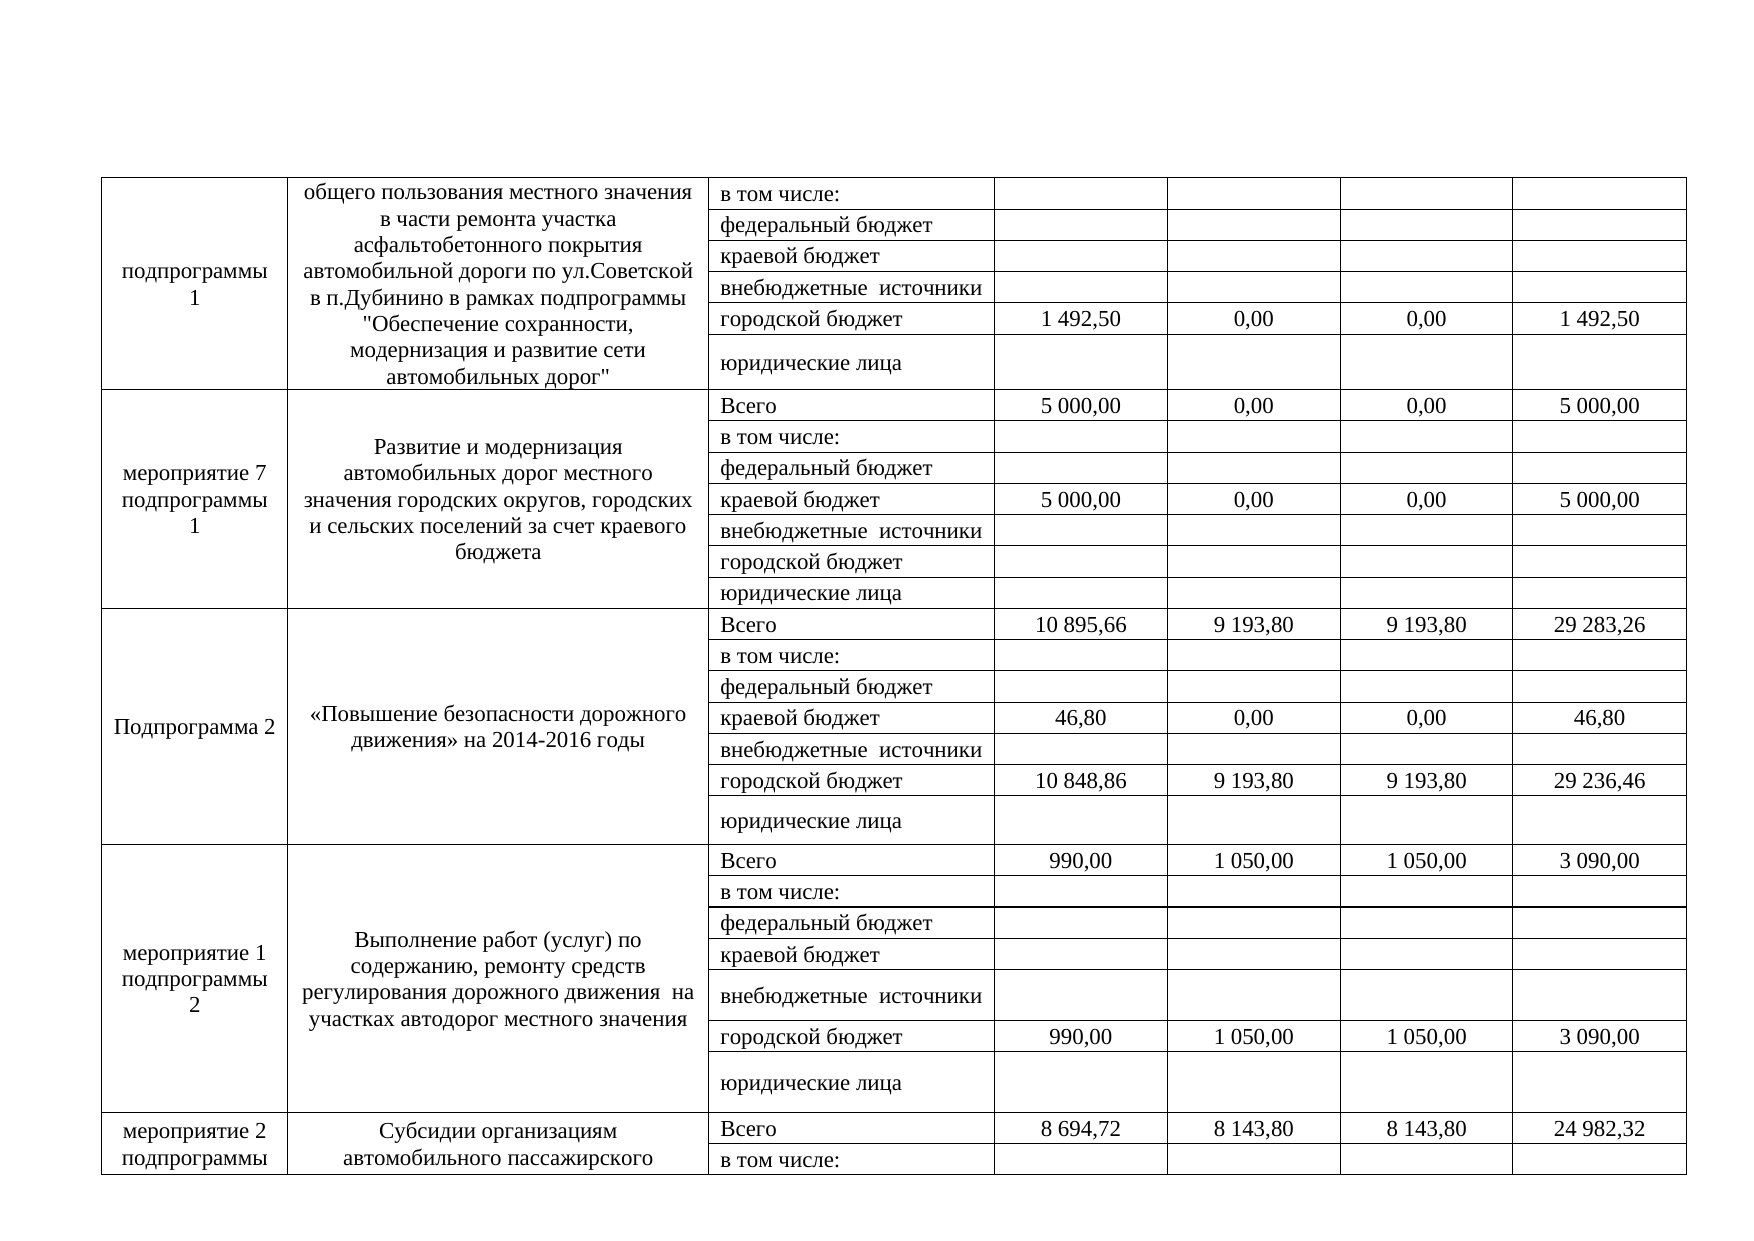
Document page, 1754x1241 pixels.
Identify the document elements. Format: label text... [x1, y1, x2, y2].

table_cell [1168, 241, 1340, 271]
table_cell 0,00 [1168, 703, 1340, 733]
table_cell [995, 515, 1167, 545]
table_cell [1513, 1052, 1686, 1112]
table_cell краевой бюджет [709, 241, 994, 271]
table_cell [995, 210, 1167, 240]
table_cell [1341, 578, 1512, 608]
table_cell [1341, 453, 1512, 483]
table_cell [995, 734, 1167, 764]
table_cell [102, 178, 287, 389]
table_cell [1513, 908, 1686, 938]
table_cell [995, 908, 1167, 938]
table_cell [1341, 178, 1512, 208]
table_cell [1513, 640, 1686, 670]
table_cell юридические лица [709, 578, 994, 608]
table_cell 8 143,80 [1341, 1113, 1512, 1143]
table_cell городской бюджет [709, 546, 994, 577]
table_cell [1341, 210, 1512, 240]
table_cell [1513, 796, 1686, 844]
table_cell городской бюджет [709, 303, 994, 333]
table_cell [995, 335, 1167, 389]
table_cell [1513, 421, 1686, 452]
table_cell 1 050,00 [1341, 1021, 1512, 1051]
table_cell 1 492,50 [1513, 303, 1686, 333]
table_cell 9 193,80 [1341, 609, 1512, 639]
table_cell [1168, 734, 1340, 764]
table_cell юридические лица [709, 1052, 994, 1112]
table_cell [1513, 241, 1686, 271]
table_cell [1168, 970, 1340, 1020]
table_cell [995, 546, 1167, 577]
table_cell внебюджетные источники [709, 272, 994, 302]
table_cell 29 283,26 [1513, 609, 1686, 639]
table_cell 990,00 [995, 1021, 1167, 1051]
table_cell [1341, 335, 1512, 389]
table_cell [1341, 908, 1512, 938]
table_cell [1168, 939, 1340, 969]
table_cell [1168, 796, 1340, 844]
table_cell 5 000,00 [1513, 390, 1686, 420]
table_cell Всего [709, 609, 994, 639]
table_cell [1513, 546, 1686, 577]
table_cell [995, 241, 1167, 271]
table_cell [1341, 970, 1512, 1020]
table_cell мероприятие 1 подпрограммы 2 [102, 845, 287, 1112]
table_cell [1513, 272, 1686, 302]
table_cell 46,80 [995, 703, 1167, 733]
table_cell краевой бюджет [709, 703, 994, 733]
table_cell [1168, 515, 1340, 545]
table_cell 5 000,00 [995, 390, 1167, 420]
table_cell в том числе: [709, 876, 994, 906]
table_cell [1341, 796, 1512, 844]
table_cell [1341, 1052, 1512, 1112]
table_cell [1341, 1144, 1512, 1174]
table_cell [1341, 272, 1512, 302]
table_cell 5 000,00 [995, 484, 1167, 514]
table_cell [995, 876, 1167, 906]
table_cell [1341, 734, 1512, 764]
table_cell [1513, 970, 1686, 1020]
table_cell внебюджетные источники [709, 515, 994, 545]
table_cell [995, 1144, 1167, 1174]
table_cell [1168, 546, 1340, 577]
table_cell [1168, 1144, 1340, 1174]
table_cell 0,00 [1168, 303, 1340, 333]
table_cell 0,00 [1341, 390, 1512, 420]
table_cell [995, 796, 1167, 844]
table_cell краевой бюджет [709, 484, 994, 514]
table_cell Выполнение работ (услуг) по содержанию, ремонту средств регулирования дорожного движения на участках автодорог местного значения [288, 845, 708, 1112]
table_cell 3 090,00 [1513, 845, 1686, 875]
table_cell 1 050,00 [1168, 845, 1340, 875]
table_cell 1 050,00 [1341, 845, 1512, 875]
table_cell [1341, 939, 1512, 969]
table_cell [995, 421, 1167, 452]
table_cell городской бюджет [709, 765, 994, 795]
table_cell федеральный бюджет [709, 210, 994, 240]
table_cell [1168, 578, 1340, 608]
table_cell 0,00 [1168, 484, 1340, 514]
table_cell [995, 1052, 1167, 1112]
table_cell [1341, 515, 1512, 545]
table_cell 10 895,66 [995, 609, 1167, 639]
table_cell [1168, 671, 1340, 702]
table_cell 1 492,50 [995, 303, 1167, 333]
table_cell «Повышение безопасности дорожного движения» на 2014-2016 годы [288, 609, 708, 844]
table_cell [995, 178, 1167, 208]
table_cell 5 000,00 [1513, 484, 1686, 514]
table_cell 3 090,00 [1513, 1021, 1686, 1051]
table_cell юридические лица [709, 335, 994, 389]
table_cell 24 982,32 [1513, 1113, 1686, 1143]
table_cell федеральный бюджет [709, 671, 994, 702]
table_cell [1513, 335, 1686, 389]
table_cell в том числе: [709, 178, 994, 208]
table_cell [995, 939, 1167, 969]
table_cell юридические лица [709, 796, 994, 844]
table_cell внебюджетные источники [709, 970, 994, 1020]
table_cell Подпрограмма 2 [102, 609, 287, 844]
table_cell [1168, 421, 1340, 452]
table_cell [995, 970, 1167, 1020]
table_cell [1341, 421, 1512, 452]
table_cell 0,00 [1168, 390, 1340, 420]
table_cell федеральный бюджет [709, 908, 994, 938]
table_cell [1168, 453, 1340, 483]
table_cell в том числе: [709, 640, 994, 670]
table_cell 8 694,72 [995, 1113, 1167, 1143]
table_cell [1513, 671, 1686, 702]
table_cell [1168, 335, 1340, 389]
table_cell [1513, 210, 1686, 240]
table_cell Всего [709, 845, 994, 875]
table_cell 990,00 [995, 845, 1167, 875]
table_cell федеральный бюджет [709, 453, 994, 483]
table_cell 0,00 [1341, 703, 1512, 733]
table_cell 0,00 [1341, 303, 1512, 333]
table_cell [995, 671, 1167, 702]
table_cell [995, 453, 1167, 483]
table_cell городской бюджет [709, 1021, 994, 1051]
table_cell 9 193,80 [1168, 765, 1340, 795]
table_cell [1513, 1144, 1686, 1174]
table_cell [1168, 210, 1340, 240]
table_cell Всего [709, 390, 994, 420]
table_cell 29 236,46 [1513, 765, 1686, 795]
table_cell 9 193,80 [1341, 765, 1512, 795]
table_cell [1341, 671, 1512, 702]
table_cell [288, 178, 708, 389]
table_cell [1513, 515, 1686, 545]
table_cell [1168, 640, 1340, 670]
table_cell 10 848,86 [995, 765, 1167, 795]
table_cell [1341, 876, 1512, 906]
table_cell мероприятие 2 подпрограммы 2 [102, 1113, 287, 1174]
table_cell [1513, 178, 1686, 208]
table_cell [1341, 640, 1512, 670]
table_cell краевой бюджет [709, 939, 994, 969]
table_cell [1513, 578, 1686, 608]
table_cell [1513, 939, 1686, 969]
table_cell [1168, 272, 1340, 302]
table_cell Субсидии организациям автомобильного пассажирского транспорта на компенсацию расходов, возникающих в результате небольшой интенсивности пассажиропотоков по муниципальным маршрутам [288, 1113, 708, 1174]
table_cell 46,80 [1513, 703, 1686, 733]
table_cell [1168, 908, 1340, 938]
table_cell 8 143,80 [1168, 1113, 1340, 1143]
table_cell Всего [709, 1113, 994, 1143]
table_cell [995, 272, 1167, 302]
table_cell 1 050,00 [1168, 1021, 1340, 1051]
table_cell [1513, 734, 1686, 764]
table_cell [1341, 546, 1512, 577]
table_cell [1513, 453, 1686, 483]
table_cell в том числе: [709, 1144, 994, 1174]
table_cell 0,00 [1341, 484, 1512, 514]
table_cell в том числе: [709, 421, 994, 452]
table_cell мероприятие 7 подпрограммы 1 [102, 390, 287, 608]
table_cell [1341, 241, 1512, 271]
table_cell [1168, 876, 1340, 906]
table_cell 9 193,80 [1168, 609, 1340, 639]
table_cell [995, 578, 1167, 608]
table_cell [1168, 1052, 1340, 1112]
table_cell [1513, 876, 1686, 906]
table_cell Развитие и модернизация автомобильных дорог местного значения городских округов, городских и сельских поселений за счет краевого бюджета [288, 390, 708, 608]
table_cell [995, 640, 1167, 670]
table_cell [1168, 178, 1340, 208]
table_cell внебюджетные источники [709, 734, 994, 764]
